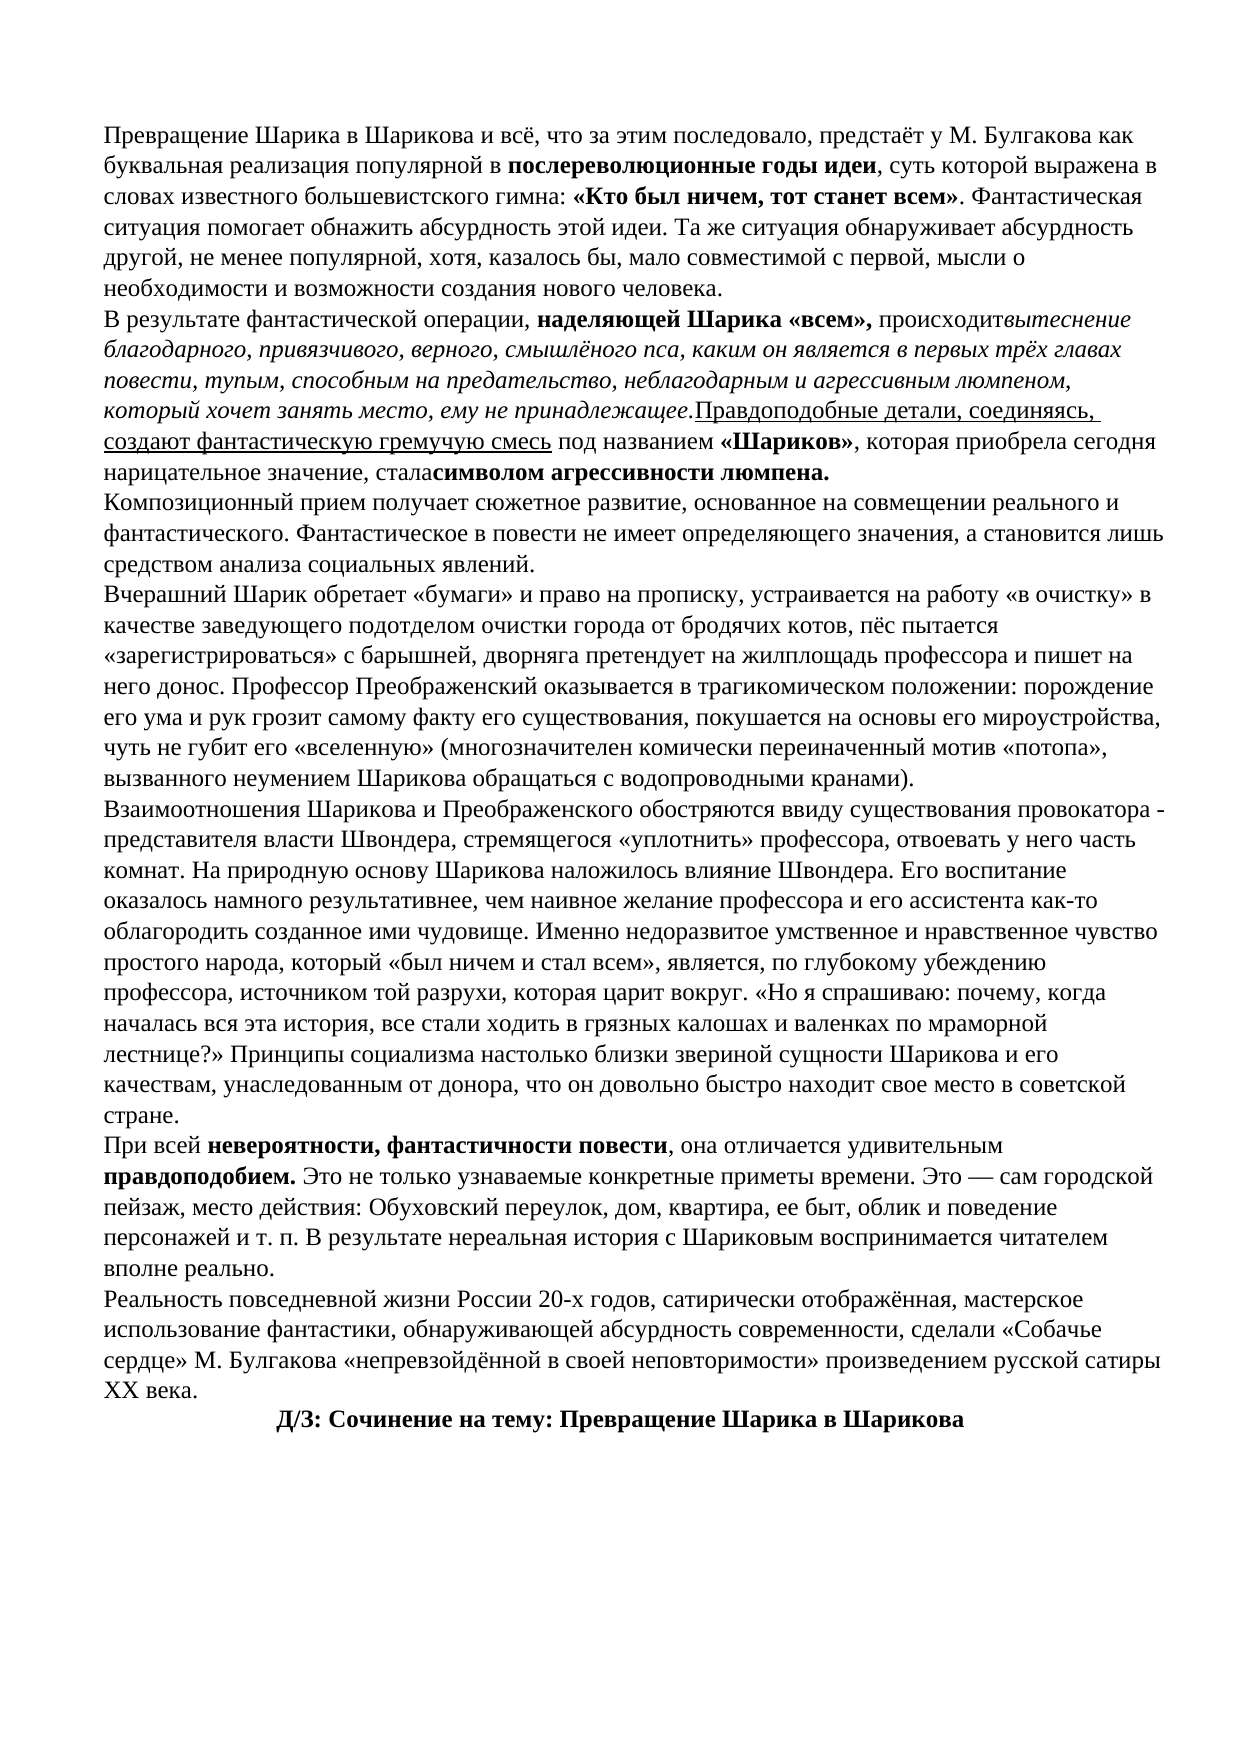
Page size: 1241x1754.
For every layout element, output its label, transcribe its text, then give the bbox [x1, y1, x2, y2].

text Вчерашний Шарик обретает «бумаги» и право на прописку, устраивается на работу «в очистку» в качестве заведующего подотделом очистки города от бродячих котов, пёс пытается «зарегистрироваться» с барышней, дворняга претендует на жилплощадь профессора и пишет на него донос. Профессор Преображенский оказывается в трагикомическом положении: порождение его ума и рук грозит самому факту его существования, покушается на основы его мироустройства, чуть не губит его «вселенную» (многозначителен комически переиначенный мотив «потопа», вызванного неумением Шарикова обращаться с водопроводными кранами). [103, 577, 1167, 792]
text Реальность повседневной жизни России 20-х годов, сатирически отображённая, мастерское использование фантастики, обнаруживающей абсурдность современности, сделали «Собачье сердце» М. Булгакова «непревзойдённой в своей неповторимости» произведением русской сатиры ХХ века. [103, 1282, 1167, 1404]
text Превращение Шарика в Шарикова и всё, что за этим последовало, предстаёт у М. Булгакова как буквальная реализация популярной в послереволюционные годы идеи, суть которой выражена в словах известного большевистского гимна: «Кто был ничем, тот станет всем». Фантастическая ситуация помогает обнажить абсурдность этой идеи. Та же ситуация обнаруживает абсурдность другой, не менее популярной, хотя, казалось бы, мало совместимой с первой, мысли о необходимости и возможности создания нового человека. [103, 118, 1167, 302]
text Д/З: Сочинение на тему: Превращение Шарика в Шарикова [74, 1404, 1167, 1433]
text Взаимоотношения Шарикова и Преображенского обостряются ввиду существования провокатора - представителя власти Швондера, стремящегося «уплотнить» профессора, отвоевать у него часть комнат. На природную основу Шарикова наложилось влияние Швондера. Его воспитание оказалось намного результативнее, чем наивное желание профессора и его ассистента как-то облагородить созданное ими чудовище. Именно недоразвитое умственное и нравственное чувство простого народа, который «был ничем и стал всем», является, по глубокому убеждению профессора, источником той разрухи, которая царит вокруг. «Но я спрашиваю: почему, когда началась вся эта история, все стали ходить в грязных калошах и валенках по мраморной лестнице?» Принципы социализма настолько близки звериной сущности Шарикова и его качествам, унаследованным от донора, что он довольно быстро находит свое место в советской стране. [103, 792, 1167, 1129]
text Композиционный прием получает сюжетное развитие, основанное на совмещении реального и фантастического. Фантастическое в повести не имеет определяющего значения, а становится лишь средством анализа социальных явлений. [103, 486, 1167, 577]
text При всей невероятности, фантастичности повести, она отличается удивительным правдоподобием. Это не только узнаваемые конкретные приметы времени. Это — сам городской пейзаж, место действия: Обуховский переулок, дом, квартира, ее быт, облик и поведение персонажей и т. п. В результате нереальная история с Шариковым воспринимается читателем вполне реально. [103, 1129, 1167, 1282]
text В результате фантастической операции, наделяющей Шарика «всем», происходитвытеснение благодарного, привязчивого, верного, смышлёного пса, каким он является в первых трёх главах повести, тупым, способным на предательство, неблагодарным и агрессивным люмпеном, который хочет занять место, ему не принадлежащее.Правдоподобные детали, соединяясь, создают фантастическую гремучую смесь под названием «Шариков», которая приобрела сегодня нарицательное значение, сталасимволом агрессивности люмпена. [103, 302, 1167, 486]
